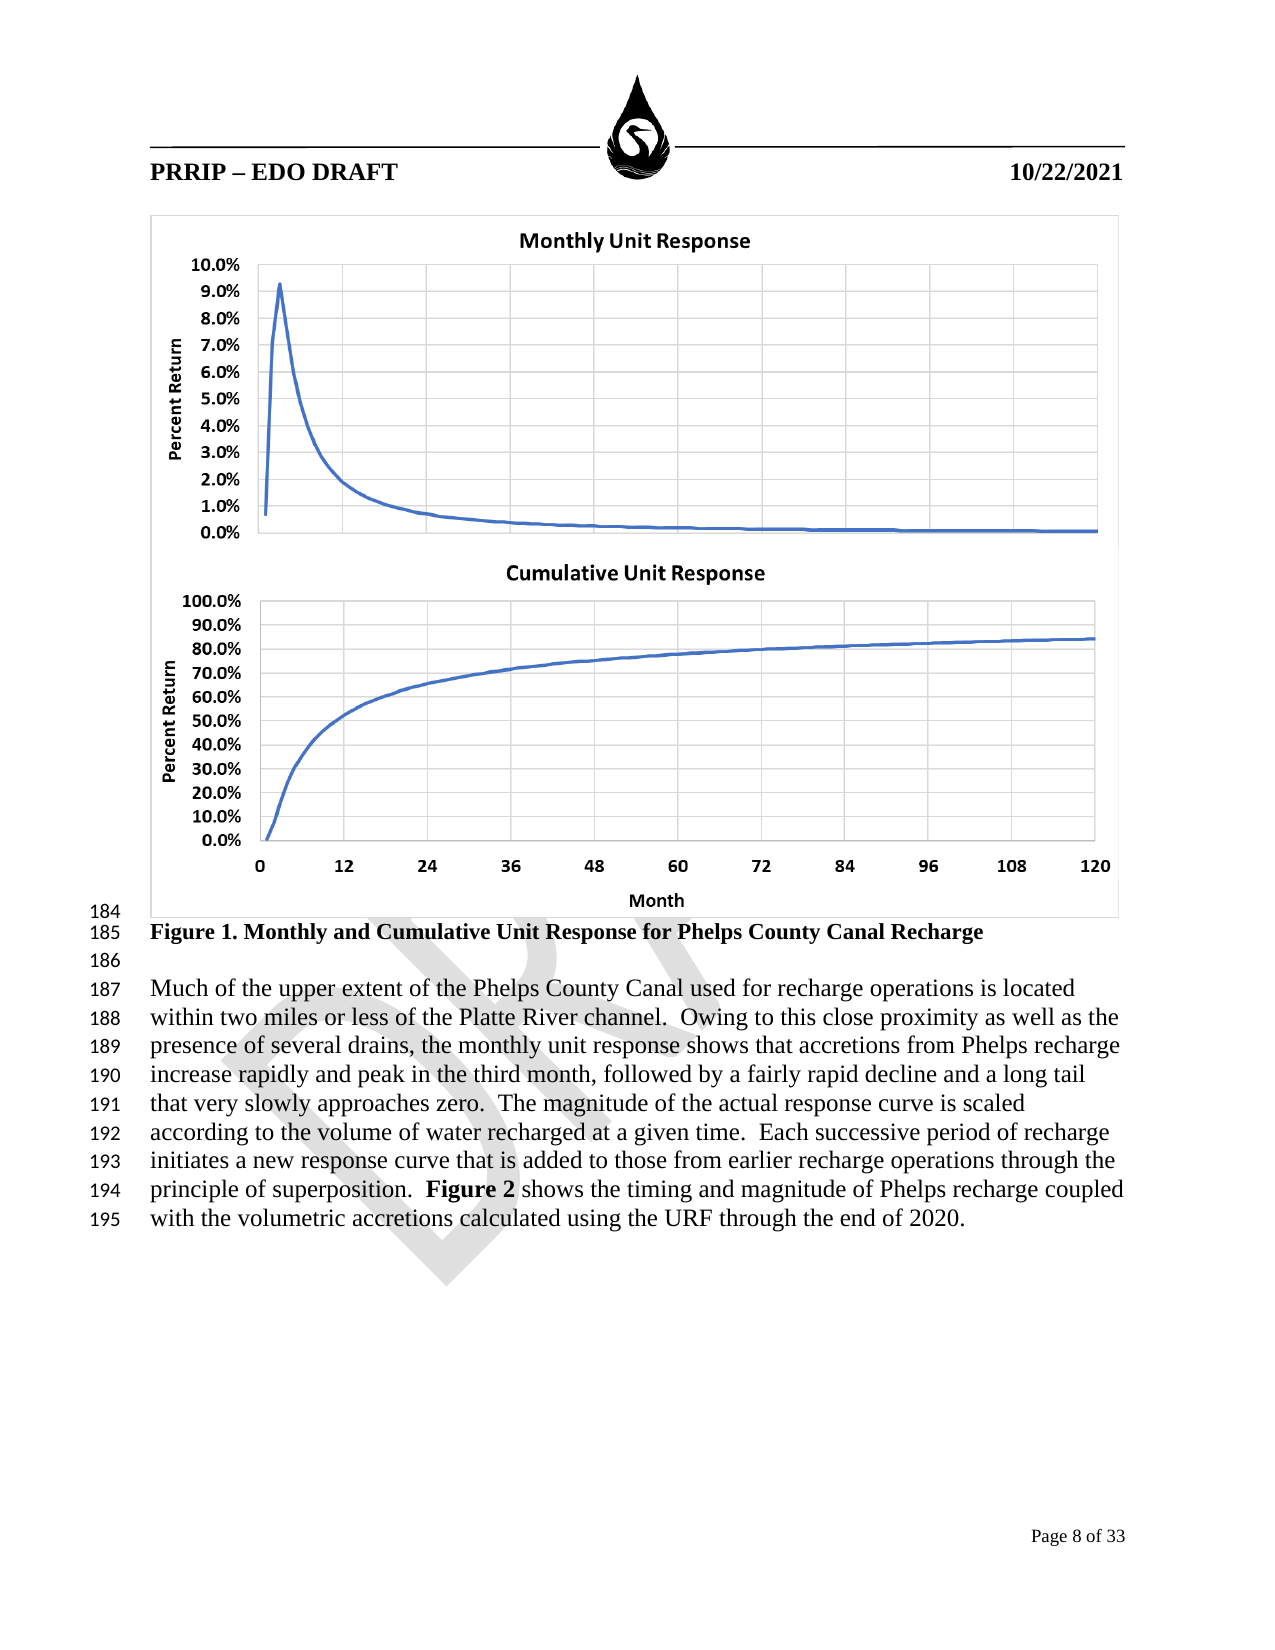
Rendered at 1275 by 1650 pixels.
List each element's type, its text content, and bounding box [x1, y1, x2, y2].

picture [598, 75, 677, 181]
text Figure 1. Monthly and Cumulative Unit Response for Phelps County Canal Recharge [150, 918, 1125, 944]
text Much of the upper extent of the Phelps County Canal used for recharge operations is located within two miles or less of the Platte River channel. Owing to this close proximity as well as the presence of several drains, the monthly unit response shows that accretions from Phelps recharge increase rapidly and peak in the third month, followed by a fairly rapid decline and a long tail that very slowly approaches zero. The magnitude of the actual response curve is scaled according to the volume of water recharged at a given time. Each successive period of recharge initiates a new response curve that is added to those from earlier recharge operations through the principle of superposition. Figure 2 shows the timing and magnitude of Phelps recharge coupled with the volumetric accretions calculated using the URF through the end of 2020. [150, 973, 1125, 1232]
picture [150, 215, 1119, 918]
